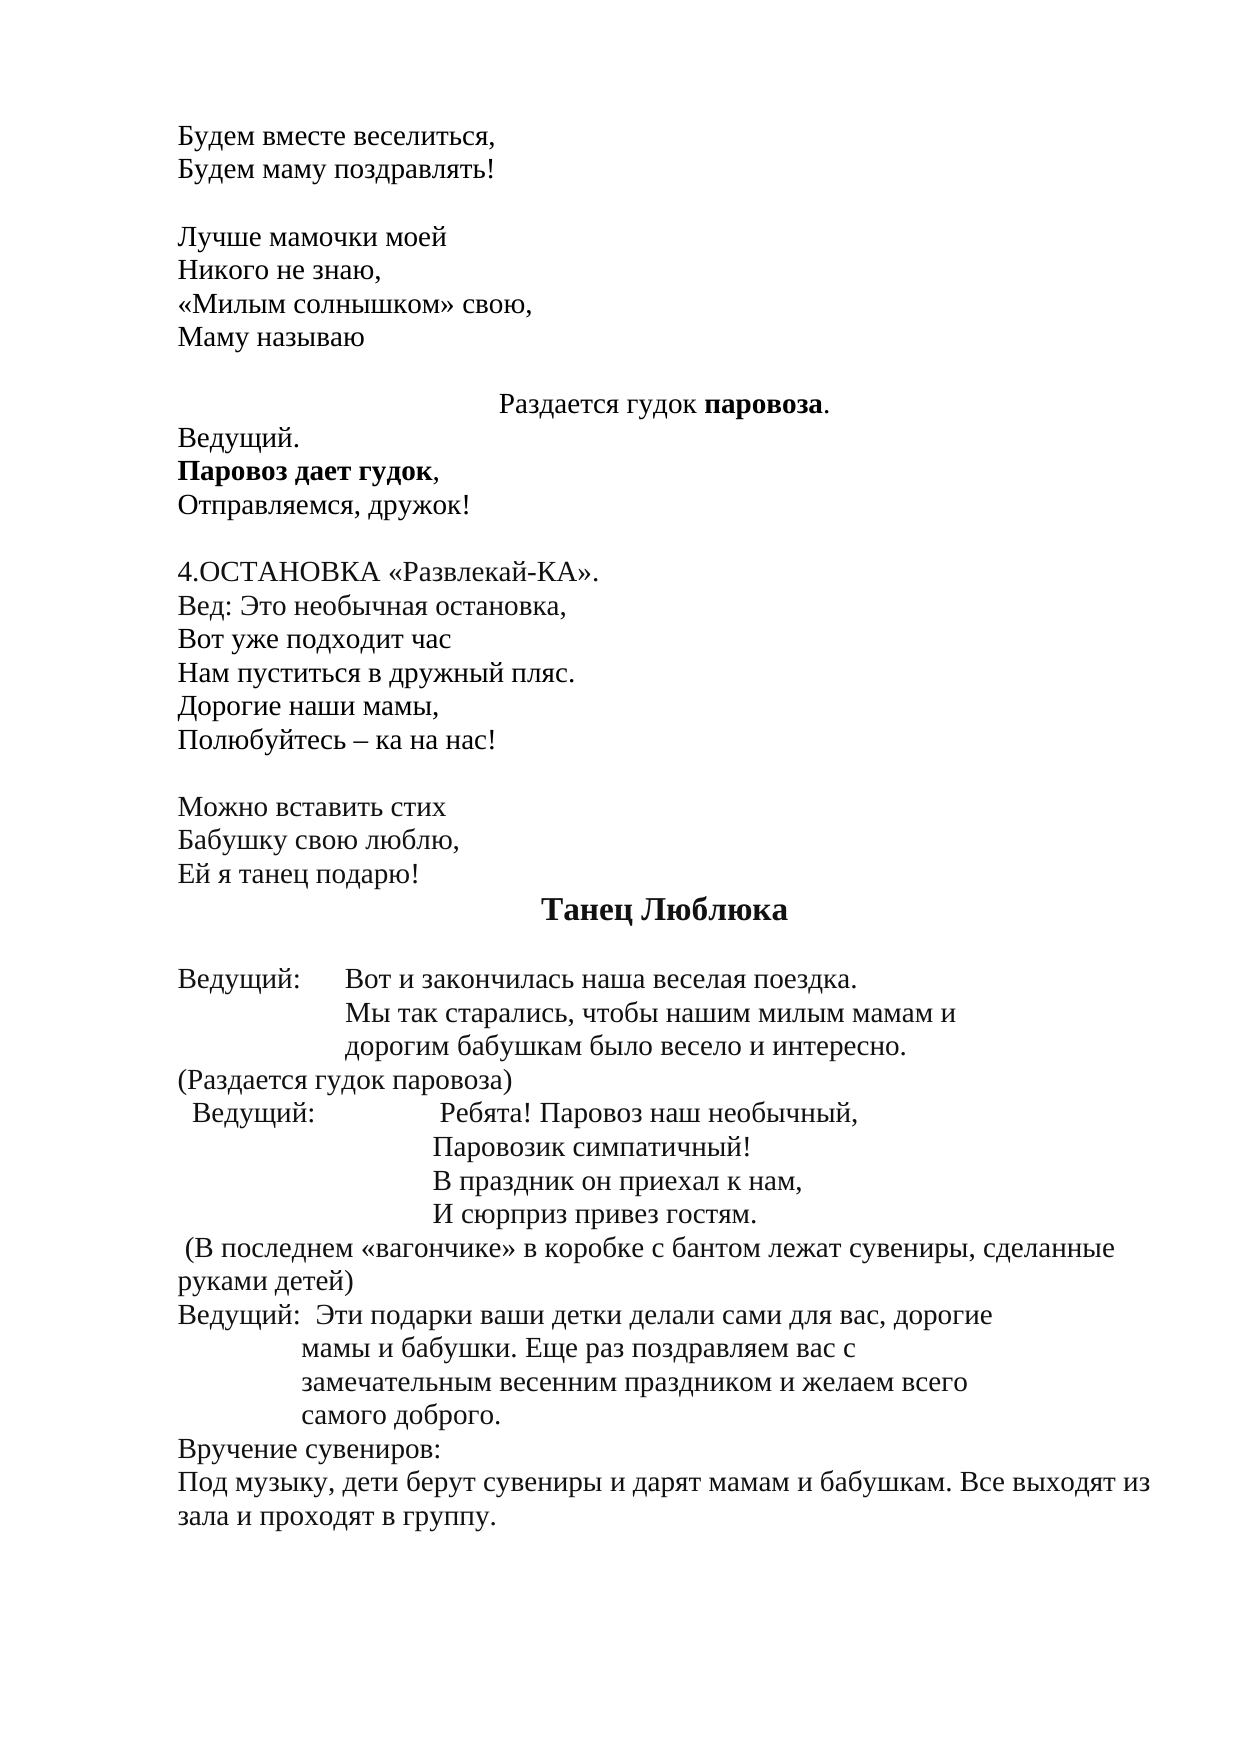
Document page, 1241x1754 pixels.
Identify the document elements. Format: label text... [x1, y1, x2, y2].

text Маму называю [177, 319, 1152, 353]
text Полюбуйтесь – ка на нас! [177, 722, 1152, 755]
text Лучше мамочки моей [177, 219, 1152, 252]
text Ведущий: Вот и закончилась наша веселая поездка. [177, 961, 1152, 995]
text Бабушку свою люблю, [177, 822, 1152, 856]
text Паровозик симпатичный! [177, 1129, 1152, 1163]
text Вручение сувениров: [177, 1431, 1152, 1464]
text Вед: Это необычная остановка, [177, 588, 1152, 621]
text Ей я танец подарю! [177, 856, 1152, 889]
text Мы так старались, чтобы нашим милым мамам и [177, 995, 1152, 1028]
text мамы и бабушки. Еще раз поздравляем вас с [177, 1330, 1152, 1364]
text Вот уже подходит час [177, 621, 1152, 655]
text Под музыку, дети берут сувениры и дарят мамам и бабушкам. Все выходят из зала и проходят в группу. [177, 1464, 1152, 1532]
text Нам пуститься в дружный пляс. [177, 655, 1152, 688]
text Паровоз дает гудок, [177, 453, 1152, 487]
text Ведущий. [177, 420, 1152, 453]
text Раздается гудок паровоза. [177, 386, 1152, 420]
text Никого не знаю, [177, 252, 1152, 286]
text И сюрприз привез гостям. [177, 1196, 1152, 1230]
text 4.ОСТАНОВКА «Развлекай-КА». [177, 554, 1152, 588]
text Дорогие наши мамы, [177, 688, 1152, 722]
text В праздник он приехал к нам, [177, 1163, 1152, 1196]
text (В последнем «вагончике» в коробке с бантом лежат сувениры, сделанные руками детей) [177, 1230, 1152, 1297]
text Будем маму поздравлять! [177, 152, 1152, 185]
text дорогим бабушкам было весело и интересно. [177, 1028, 1152, 1062]
text Будем вместе веселиться, [177, 118, 1152, 152]
text замечательным весенним праздником и желаем всего [177, 1364, 1152, 1397]
text Отправляемся, дружок! [177, 487, 1152, 521]
text Ведущий: Эти подарки ваши детки делали сами для вас, дорогие [177, 1297, 1152, 1330]
text Можно вставить стих [177, 789, 1152, 822]
text Ведущий: Ребята! Паровоз наш необычный, [177, 1096, 1152, 1129]
text «Милым солнышком» свою, [177, 286, 1152, 319]
text (Раздается гудок паровоза) [177, 1062, 1152, 1096]
text самого доброго. [177, 1397, 1152, 1431]
text Танец Люблюка [177, 889, 1152, 928]
